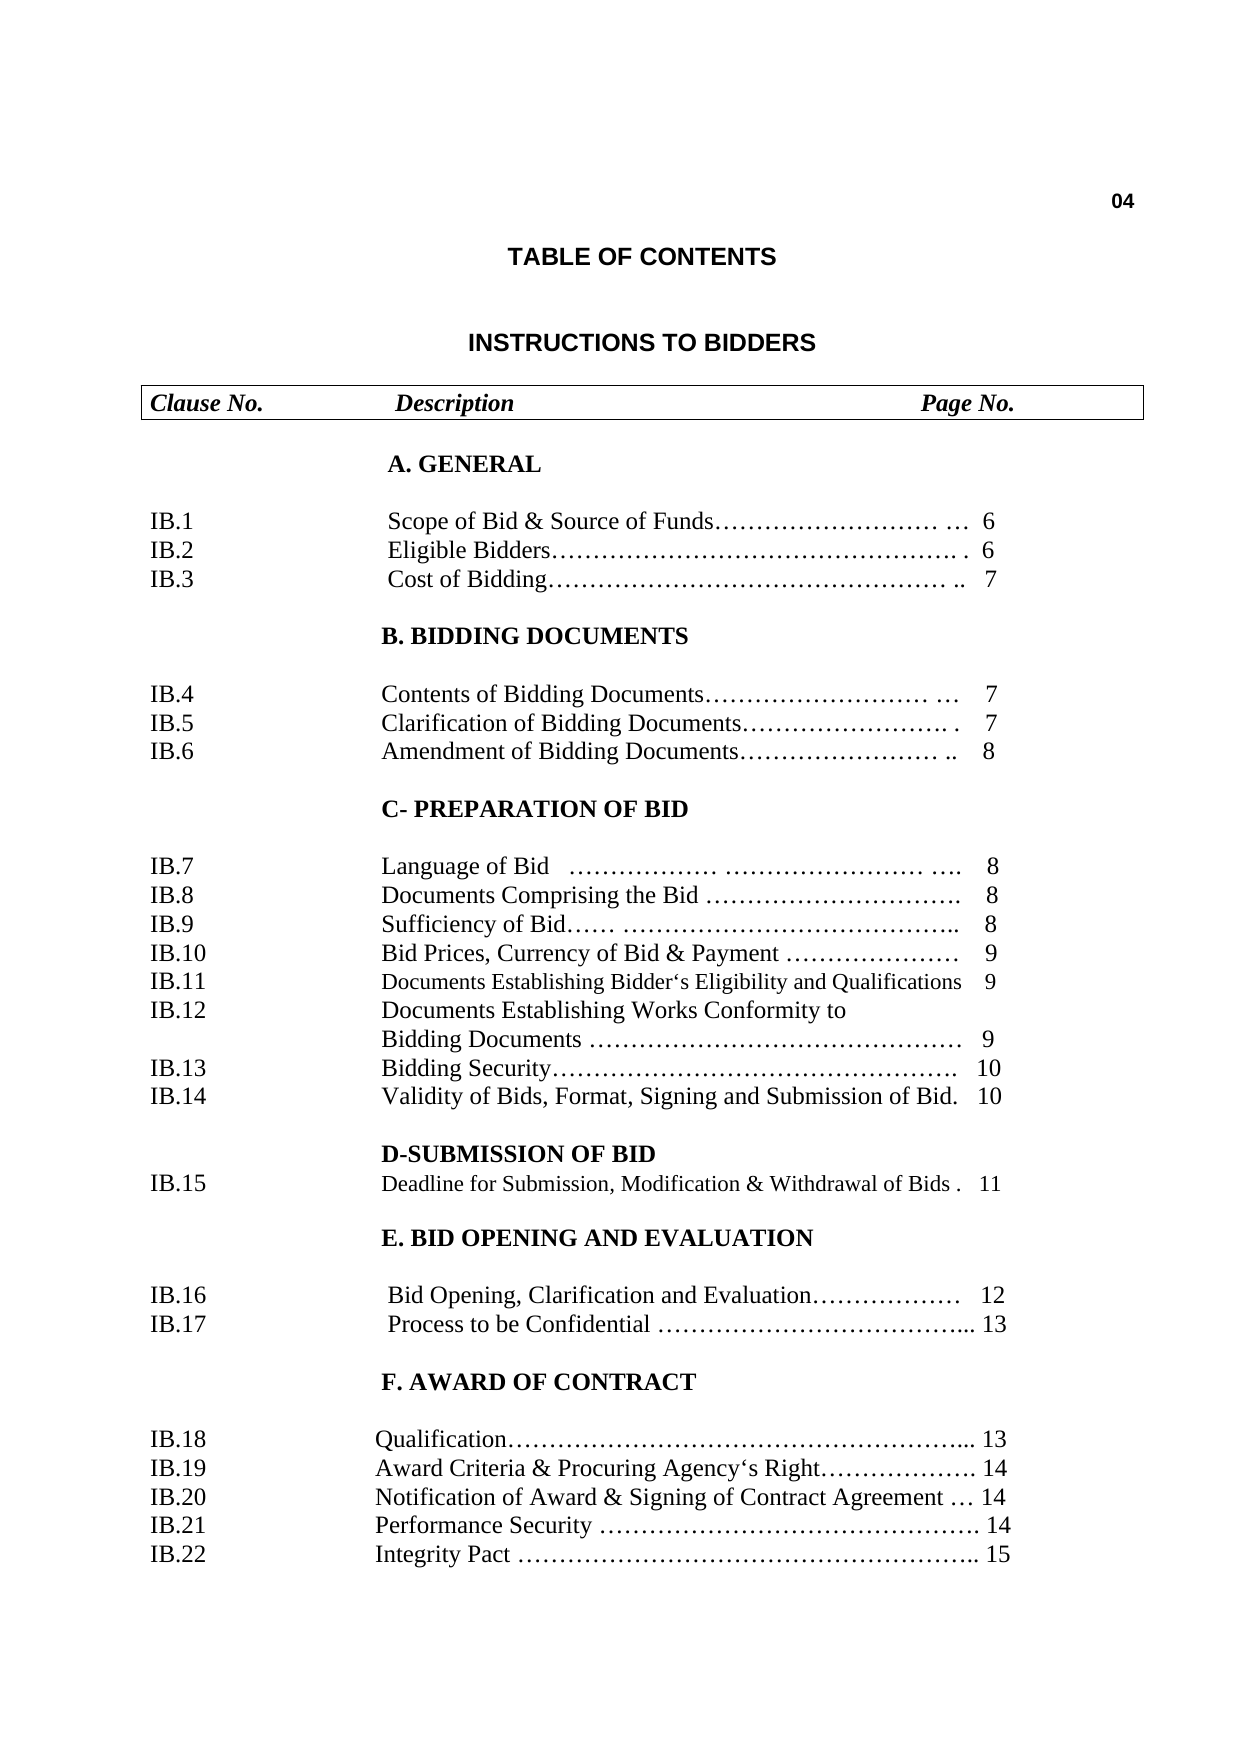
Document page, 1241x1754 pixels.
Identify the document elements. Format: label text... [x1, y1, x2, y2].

text IB.9 Sufficiency of Bid…… ………………………………….. 8 [150, 909, 1134, 938]
text IB.1 Scope of Bid & Source of Funds……………………… … 6 [150, 506, 1134, 535]
text TABLE OF CONTENTS [150, 241, 1134, 270]
text IB.16 Bid Opening, Clarification and Evaluation……………… 12 [150, 1280, 1134, 1309]
text D-SUBMISSION OF BID [375, 1139, 1134, 1168]
text IB.11 Documents Establishing Bidder‘s Eligibility and Qualifications 9 [150, 966, 1134, 995]
text F. AWARD OF CONTRACT [375, 1367, 1134, 1395]
text IB.17 Process to be Confidential ………………………………... 13 [150, 1309, 1134, 1338]
text IB.12 Documents Establishing Works Conformity to [150, 995, 1134, 1024]
text IB.20 Notification of Award & Signing of Contract Agreement … 14 [150, 1482, 1134, 1510]
text IB.22 Integrity Pact ……………………………………………….. 15 [150, 1539, 1134, 1568]
text IB.13 Bidding Security…………………………………………. 10 [150, 1053, 1134, 1081]
text IB.21 Performance Security ………………………………………. 14 [150, 1510, 1134, 1539]
text A. GENERAL [150, 449, 1134, 478]
text 04 [150, 189, 1134, 213]
text IB.5 Clarification of Bidding Documents……………………. . 7 [150, 708, 1134, 736]
text Bidding Documents ……………………………………… 9 [150, 1024, 1134, 1053]
text IB.10 Bid Prices, Currency of Bid & Payment ………………… 9 [150, 938, 1134, 966]
text IB.19 Award Criteria & Procuring Agency‘s Right………………. 14 [150, 1453, 1134, 1482]
text IB.4 Contents of Bidding Documents……………………… … 7 [150, 679, 1134, 708]
text IB.3 Cost of Bidding………………………………………… .. 7 [150, 564, 1134, 593]
text IB.2 Eligible Bidders…………………………………………. . 6 [150, 535, 1134, 564]
text Clause No. Description Page No. [142, 386, 1143, 419]
text INSTRUCTIONS TO BIDDERS [150, 328, 1134, 356]
text C- PREPARATION OF BID [375, 794, 1134, 823]
text E. BID OPENING AND EVALUATION [375, 1223, 1134, 1252]
text IB.15 Deadline for Submission, Modification & Withdrawal of Bids . 11 [150, 1168, 1134, 1196]
text IB.6 Amendment of Bidding Documents…………………… .. 8 [150, 736, 1134, 765]
text IB.8 Documents Comprising the Bid …………………………. 8 [150, 880, 1134, 909]
text IB.14 Validity of Bids, Format, Signing and Submission of Bid. 10 [150, 1081, 1134, 1110]
text B. BIDDING DOCUMENTS [150, 621, 1134, 650]
text IB.7 Language of Bid ……………… …………………… …. 8 [150, 851, 1134, 880]
text IB.18 Qualification………………………………………………... 13 [150, 1424, 1134, 1453]
